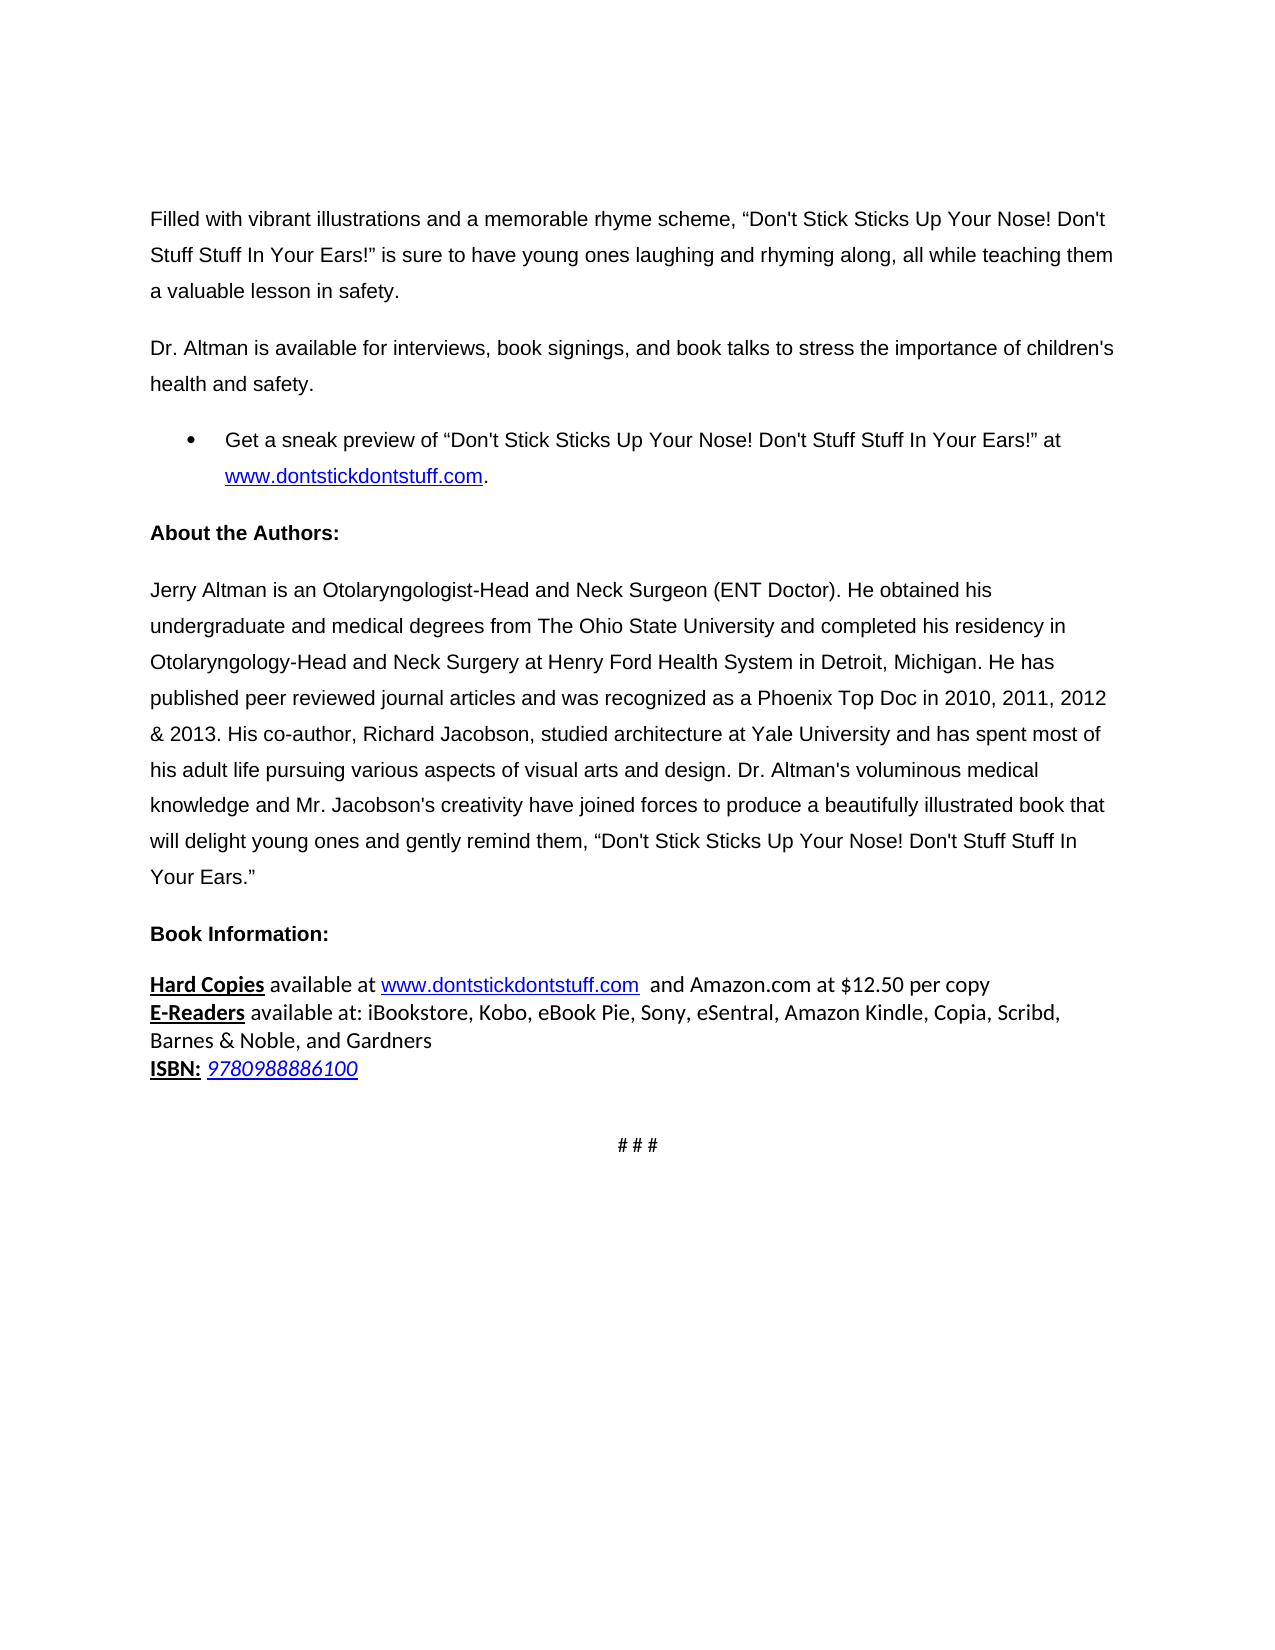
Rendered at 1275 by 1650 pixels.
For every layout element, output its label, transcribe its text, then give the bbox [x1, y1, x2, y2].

text ISBN: 9780988886100 [150, 1054, 1125, 1082]
text E-Readers available at: iBookstore, Kobo, eBook Pie, Sony, eSentral, Amazon Kindle, Copia, Scribd, Barnes & Noble, and Gardners [150, 998, 1125, 1054]
list Get a sneak preview of “Don't Stick Sticks Up Your Nose! Don't Stuff Stuff In Your Ears!” at www.dontstickdontstuff.com. [187, 428, 1125, 488]
text About the Authors: [150, 521, 1125, 545]
text Dr. Altman is available for interviews, book signings, and book talks to stress the importance of children's health and safety. [150, 335, 1125, 395]
text Filled with vibrant illustrations and a memorable rhyme scheme, “Don't Stick Sticks Up Your Nose! Don't Stuff Stuff In Your Ears!” is sure to have young ones laughing and rhyming along, all while teaching them a valuable lesson in safety. [150, 207, 1125, 303]
text Book Information: [150, 922, 1125, 946]
text Hard Copies available at www.dontstickdontstuff.com and Amazon.com at $12.50 per copy [150, 970, 1125, 998]
text Jerry Altman is an Otolaryngologist-Head and Neck Surgeon (ENT Doctor). He obtained his undergraduate and medical degrees from The Ohio State University and completed his residency in Otolaryngology-Head and Neck Surgery at Henry Ford Health System in Detroit, Michigan. He has published peer reviewed journal articles and was recognized as a Phoenix Top Doc in 2010, 2011, 2012 & 2013. His co-author, Richard Jacobson, studied architecture at Yale University and has spent most of his adult life pursuing various aspects of visual arts and design. Dr. Altman's voluminous medical knowledge and Mr. Jacobson's creativity have joined forces to produce a beautifully illustrated book that will delight young ones and gently remind them, “Don't Stick Sticks Up Your Nose! Don't Stuff Stuff In Your Ears.” [150, 578, 1125, 889]
text # # # [150, 1132, 1125, 1158]
